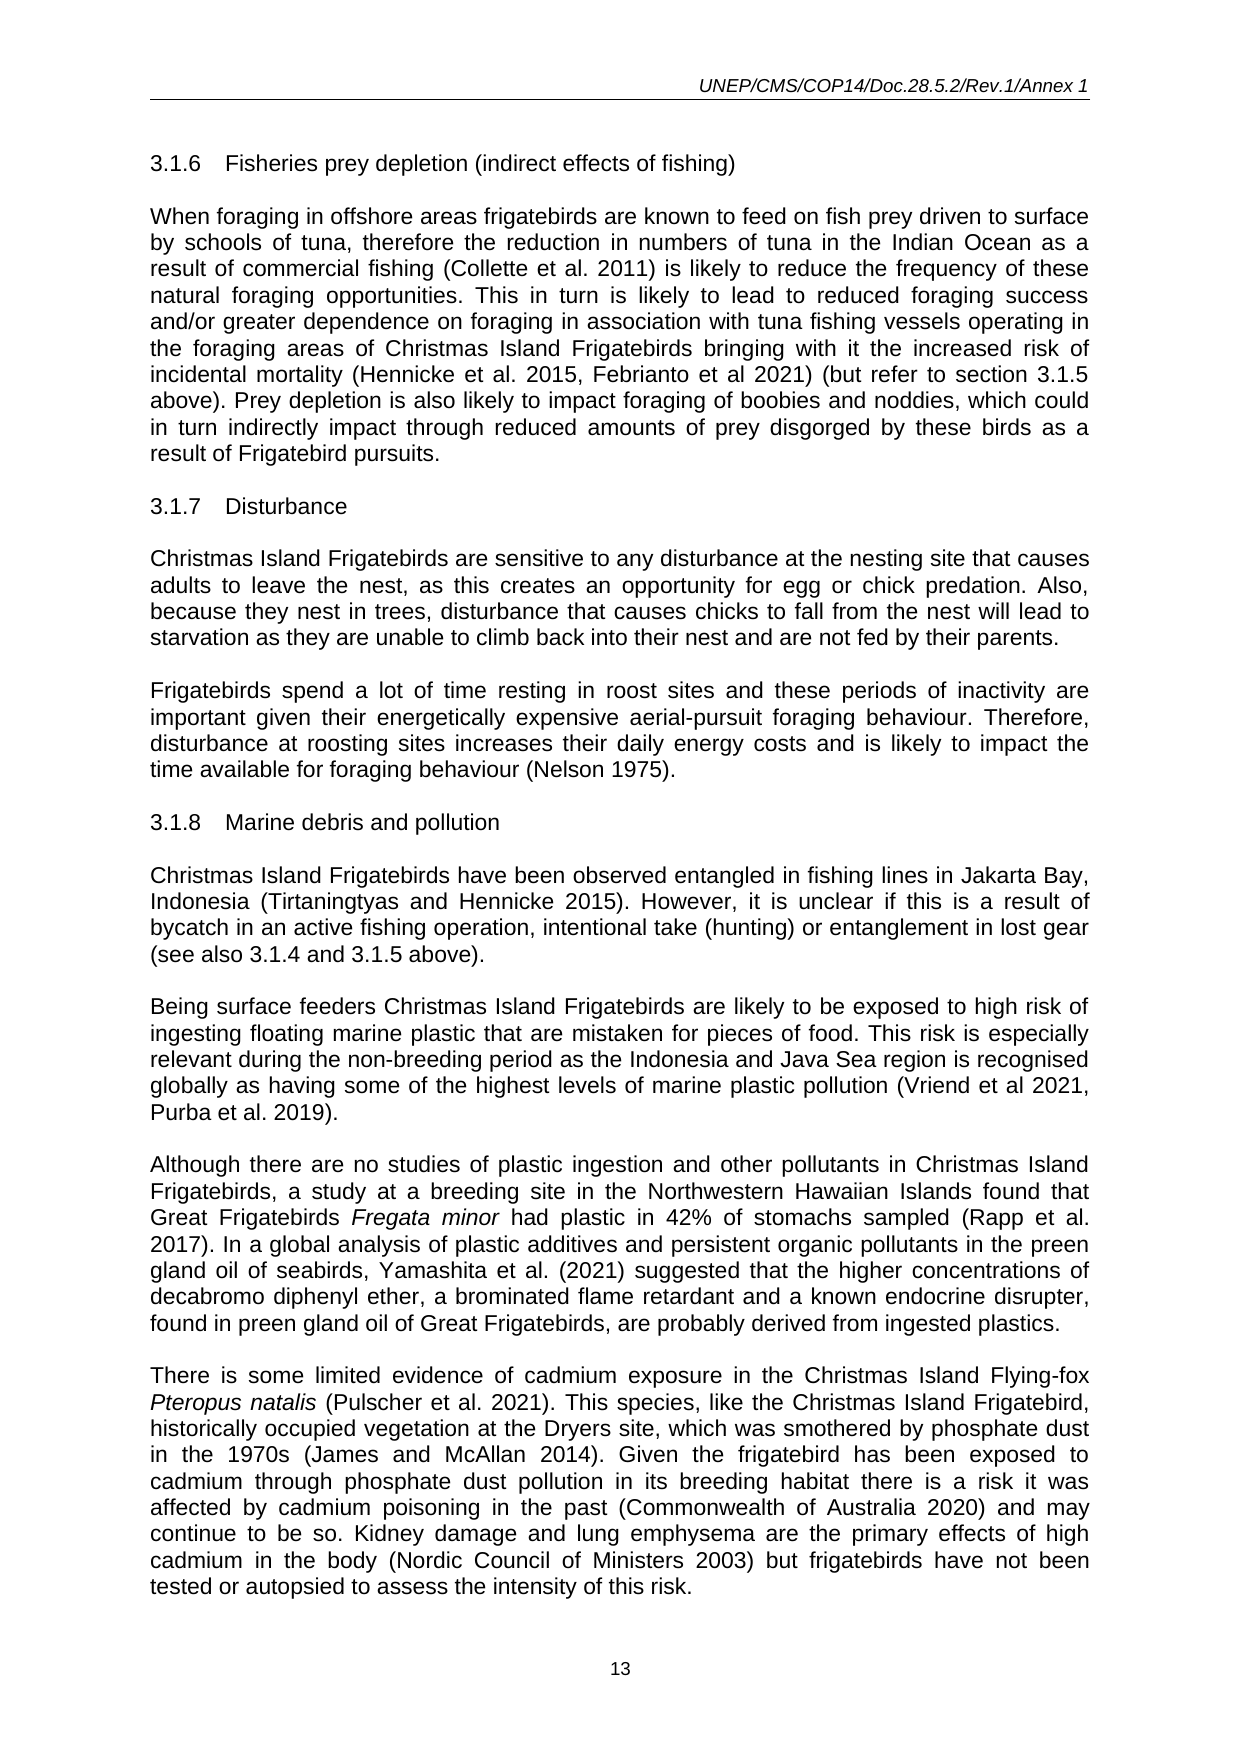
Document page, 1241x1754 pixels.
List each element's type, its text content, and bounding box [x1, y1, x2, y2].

text There is some limited evidence of cadmium exposure in the Christmas Island Flying-fox Pteropus natalis (Pulscher et al. 2021). This species, like the Christmas Island Frigatebird, historically occupied vegetation at the Dryers site, which was smothered by phosphate dust in the 1970s (James and McAllan 2014). Given the frigatebird has been exposed to cadmium through phosphate dust pollution in its breeding habitat there is a risk it was affected by cadmium poisoning in the past (Commonwealth of Australia 2020) and may continue to be so. Kidney damage and lung emphysema are the primary effects of high cadmium in the body (Nordic Council of Ministers 2003) but frigatebirds have not been tested or autopsied to assess the intensity of this risk. [150, 1362, 1090, 1599]
text 3.1.6 Fisheries prey depletion (indirect effects of fishing) [150, 150, 1090, 176]
text Frigatebirds spend a lot of time resting in roost sites and these periods of inactivity are important given their energetically expensive aerial-pursuit foraging behaviour. Therefore, disturbance at roosting sites increases their daily energy costs and is likely to impact the time available for foraging behaviour (Nelson 1975). [150, 677, 1090, 782]
text 3.1.7 Disturbance [150, 493, 1090, 519]
text 3.1.8 Marine debris and pollution [150, 809, 1090, 835]
text Christmas Island Frigatebirds are sensitive to any disturbance at the nesting site that causes adults to leave the nest, as this creates an opportunity for egg or chick predation. Also, because they nest in trees, disturbance that causes chicks to fall from the nest will lead to starvation as they are unable to climb back into their nest and are not fed by their parents. [150, 545, 1090, 651]
text Christmas Island Frigatebirds have been observed entangled in fishing lines in Jakarta Bay, Indonesia (Tirtaningtyas and Hennicke 2015). However, it is unclear if this is a result of bycatch in an active fishing operation, intentional take (hunting) or entanglement in lost gear (see also 3.1.4 and 3.1.5 above). [150, 862, 1090, 967]
text Being surface feeders Christmas Island Frigatebirds are likely to be exposed to high risk of ingesting floating marine plastic that are mistaken for pieces of food. This risk is especially relevant during the non-breeding period as the Indonesia and Java Sea region is recognised globally as having some of the highest levels of marine plastic pollution (Vriend et al 2021, Purba et al. 2019). [150, 993, 1090, 1125]
text Although there are no studies of plastic ingestion and other pollutants in Christmas Island Frigatebirds, a study at a breeding site in the Northwestern Hawaiian Islands found that Great Frigatebirds Fregata minor had plastic in 42% of stomachs sampled (Rapp et al. 2017). In a global analysis of plastic additives and persistent organic pollutants in the preen gland oil of seabirds, Yamashita et al. (2021) suggested that the higher concentrations of decabromo diphenyl ether, a brominated flame retardant and a known endocrine disrupter, found in preen gland oil of Great Frigatebirds, are probably derived from ingested plastics. [150, 1151, 1090, 1336]
text When foraging in offshore areas frigatebirds are known to feed on fish prey driven to surface by schools of tuna, therefore the reduction in numbers of tuna in the Indian Ocean as a result of commercial fishing (Collette et al. 2011) is likely to reduce the frequency of these natural foraging opportunities. This in turn is likely to lead to reduced foraging success and/or greater dependence on foraging in association with tuna fishing vessels operating in the foraging areas of Christmas Island Frigatebirds bringing with it the increased risk of incidental mortality (Hennicke et al. 2015, Febrianto et al 2021) (but refer to section 3.1.5 above). Prey depletion is also likely to impact foraging of boobies and noddies, which could in turn indirectly impact through reduced amounts of prey disgorged by these birds as a result of Frigatebird pursuits. [150, 203, 1090, 466]
